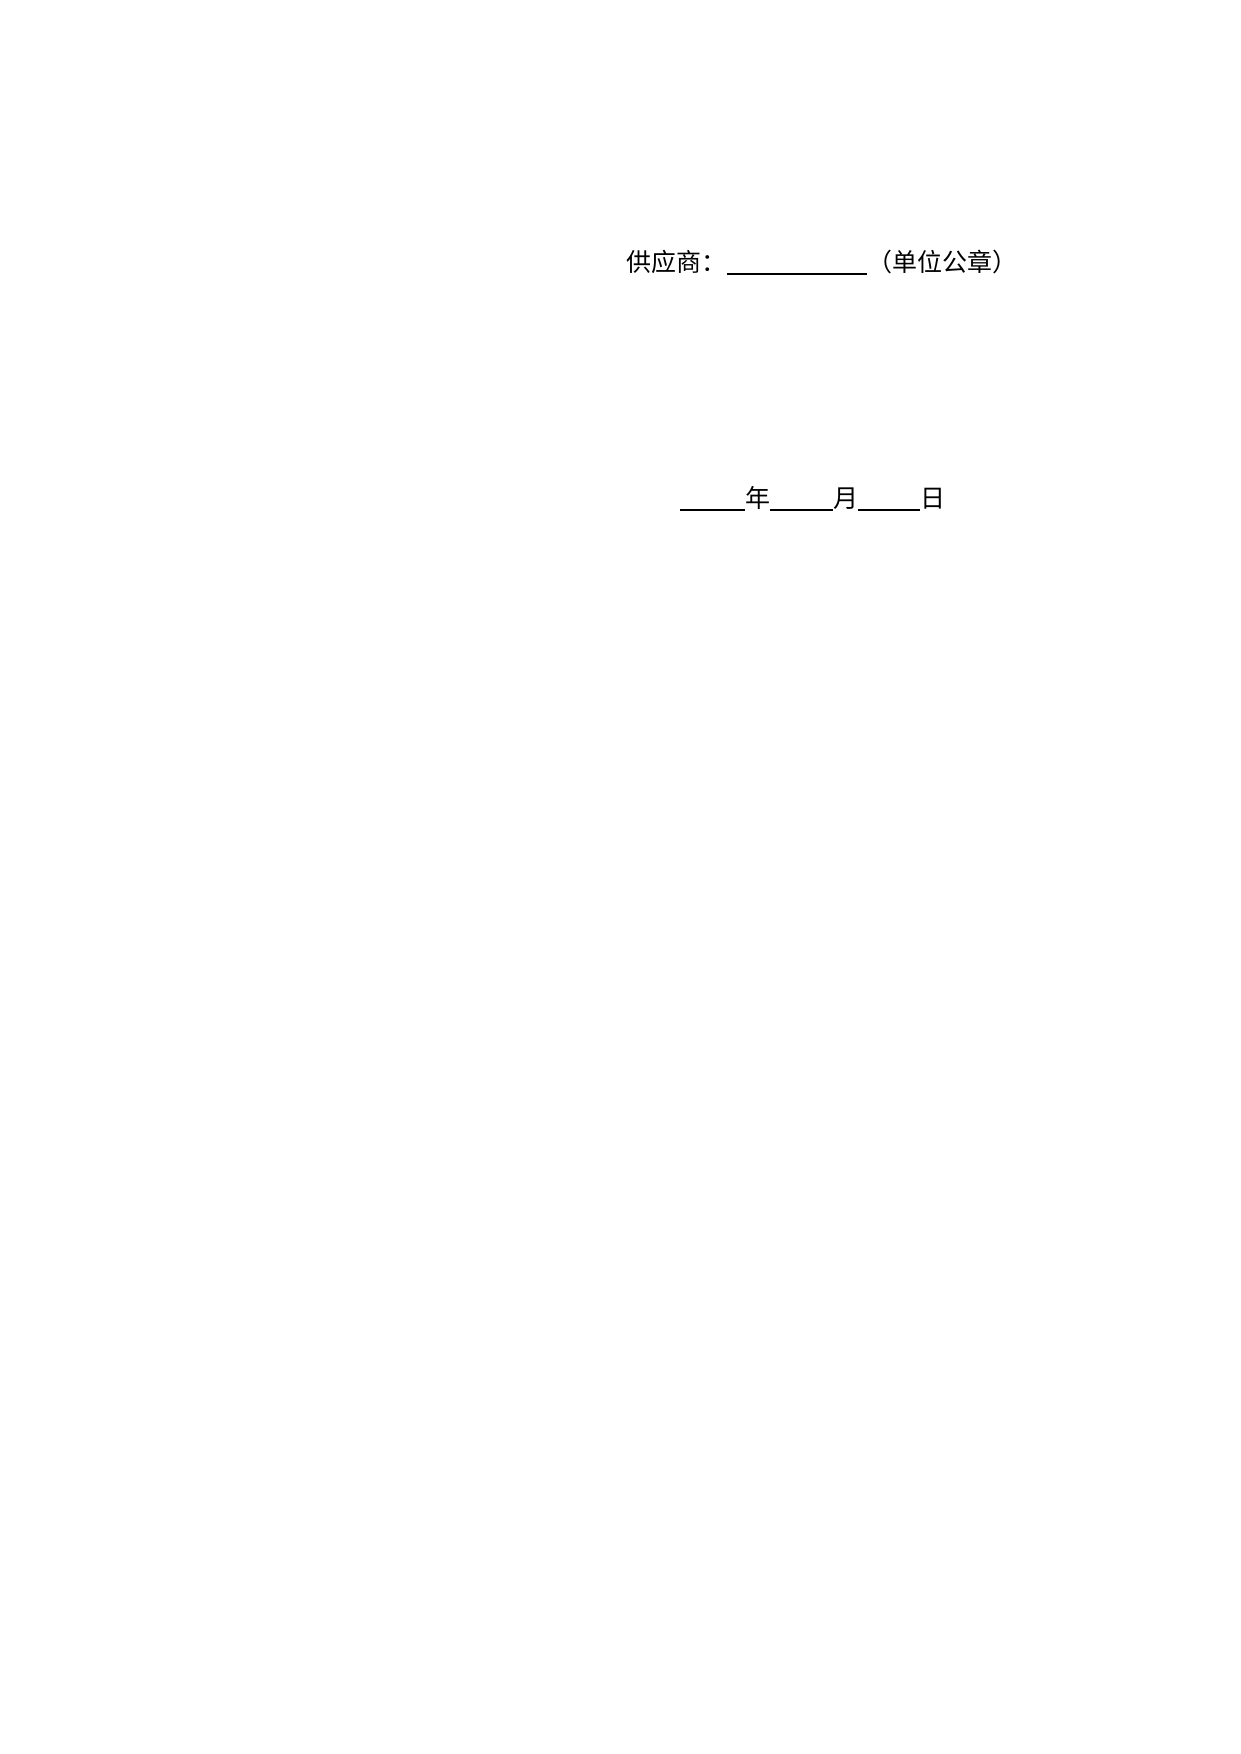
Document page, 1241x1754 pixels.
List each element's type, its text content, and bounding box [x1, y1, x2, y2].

text 年 月 日 [679, 463, 1052, 529]
text 供应商： （单位公章） [627, 227, 1052, 293]
